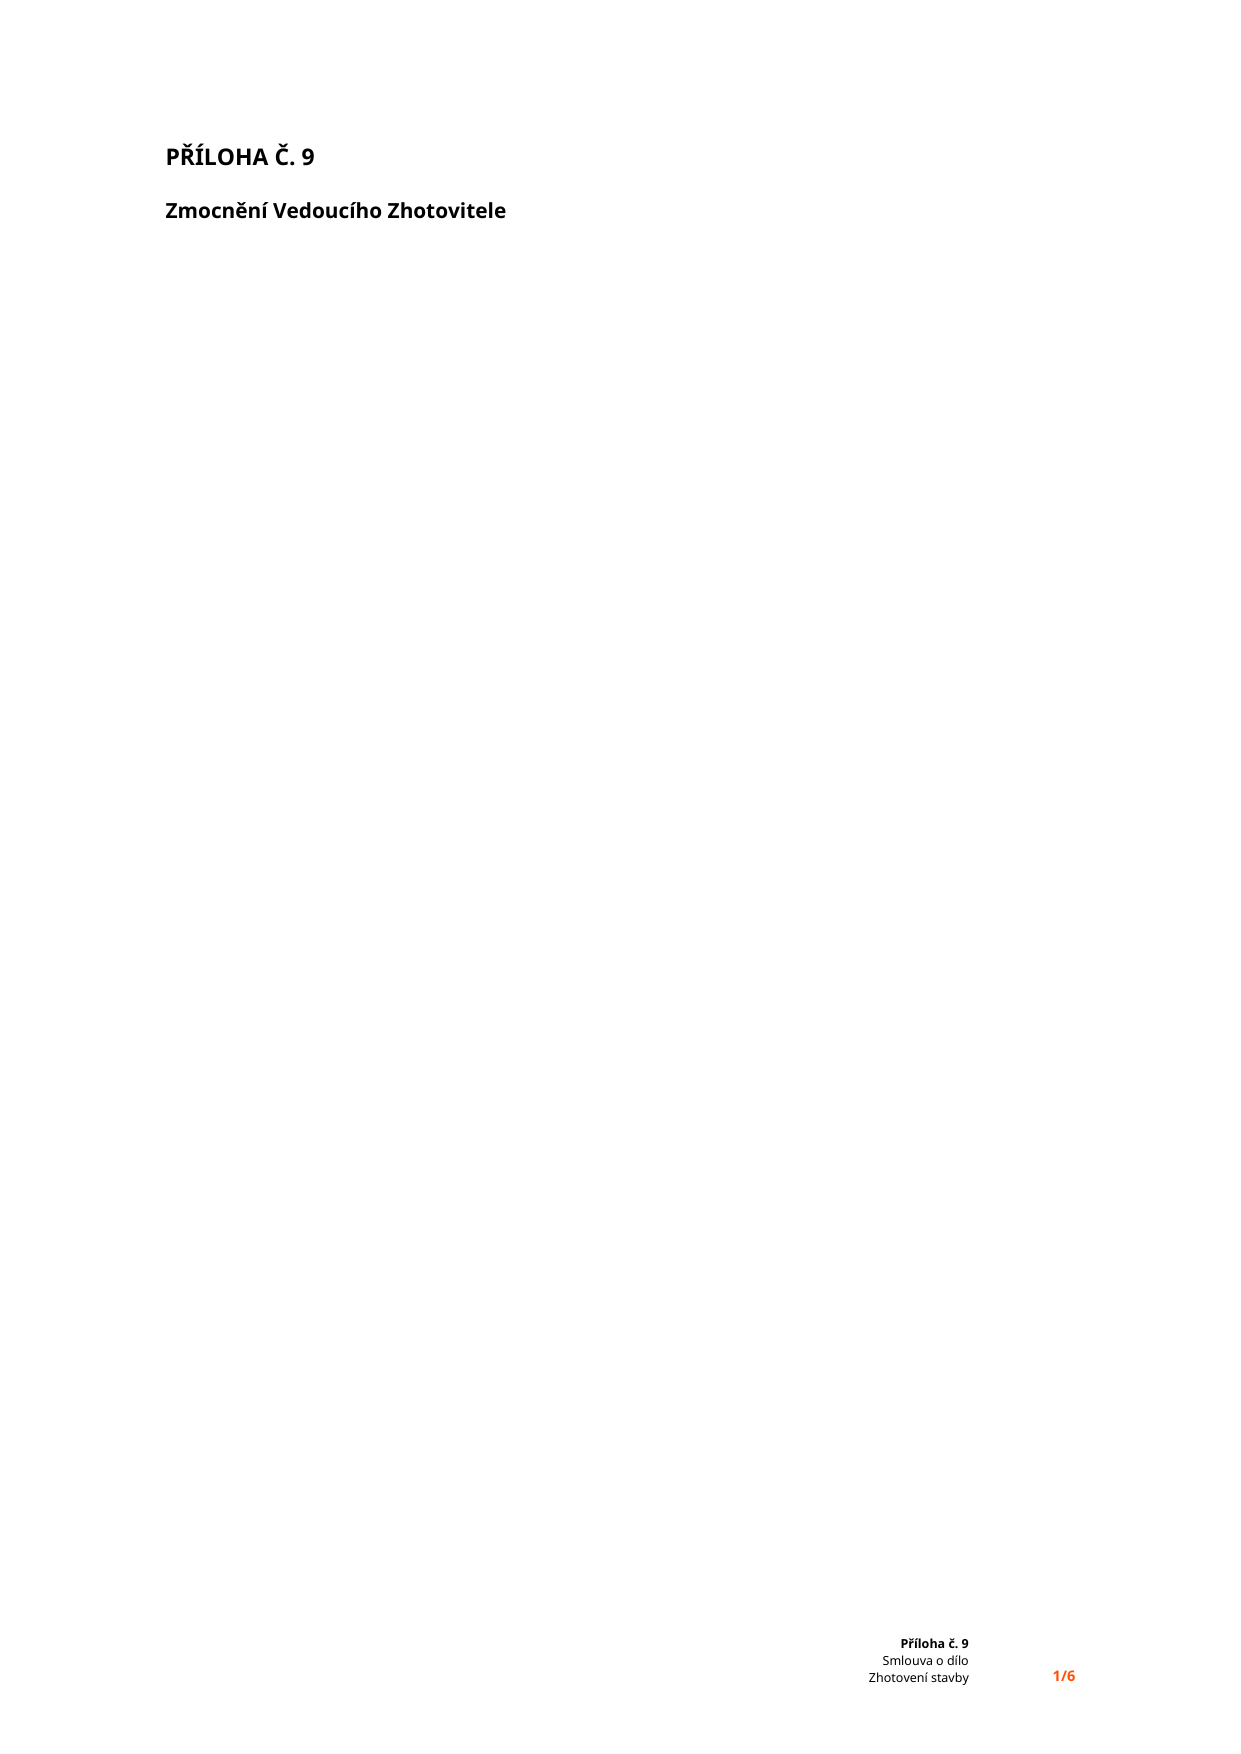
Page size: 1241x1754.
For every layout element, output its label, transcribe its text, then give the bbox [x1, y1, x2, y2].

text Zmocnění Vedoucího Zhotovitele [165, 197, 1075, 225]
text Příloha č. 9 [165, 141, 1075, 173]
